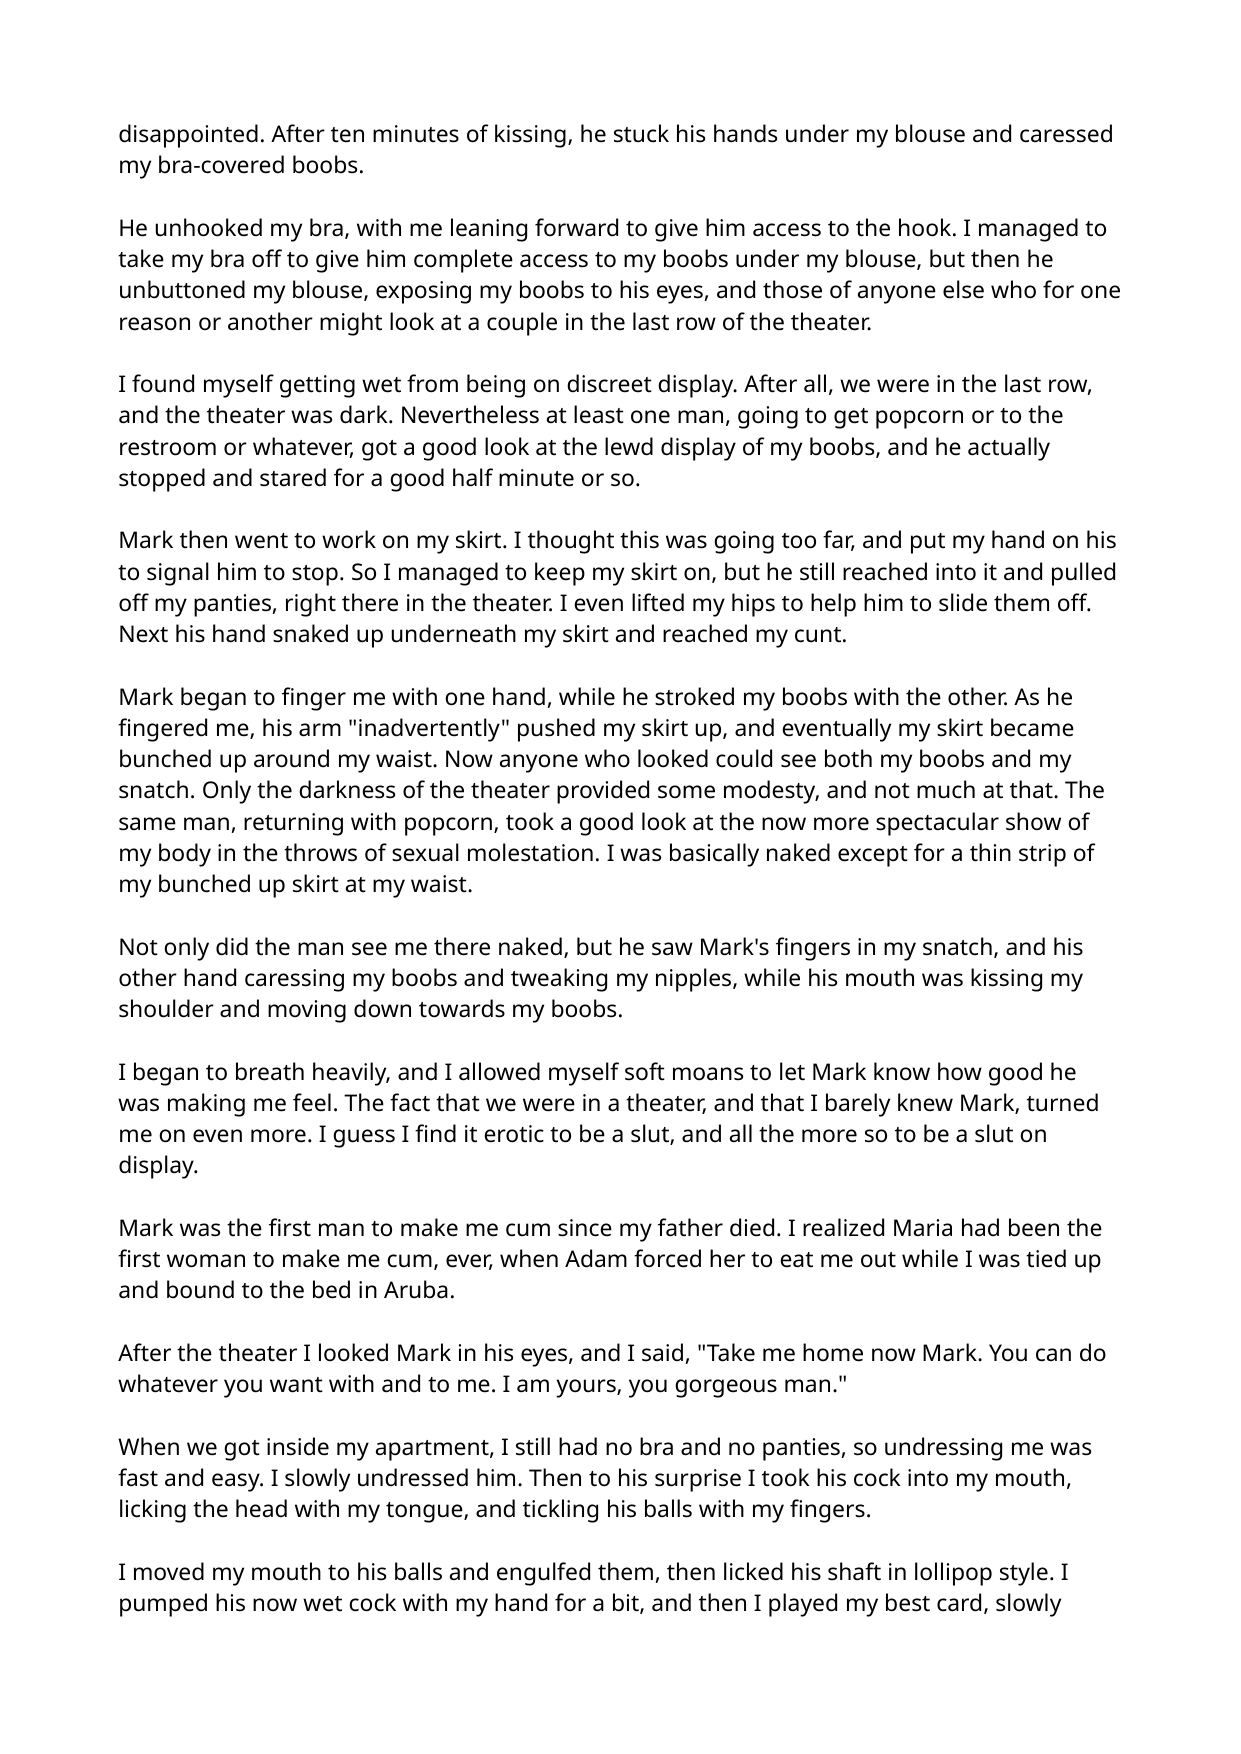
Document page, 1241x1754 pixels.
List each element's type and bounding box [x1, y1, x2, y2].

text [118, 118, 1122, 1618]
